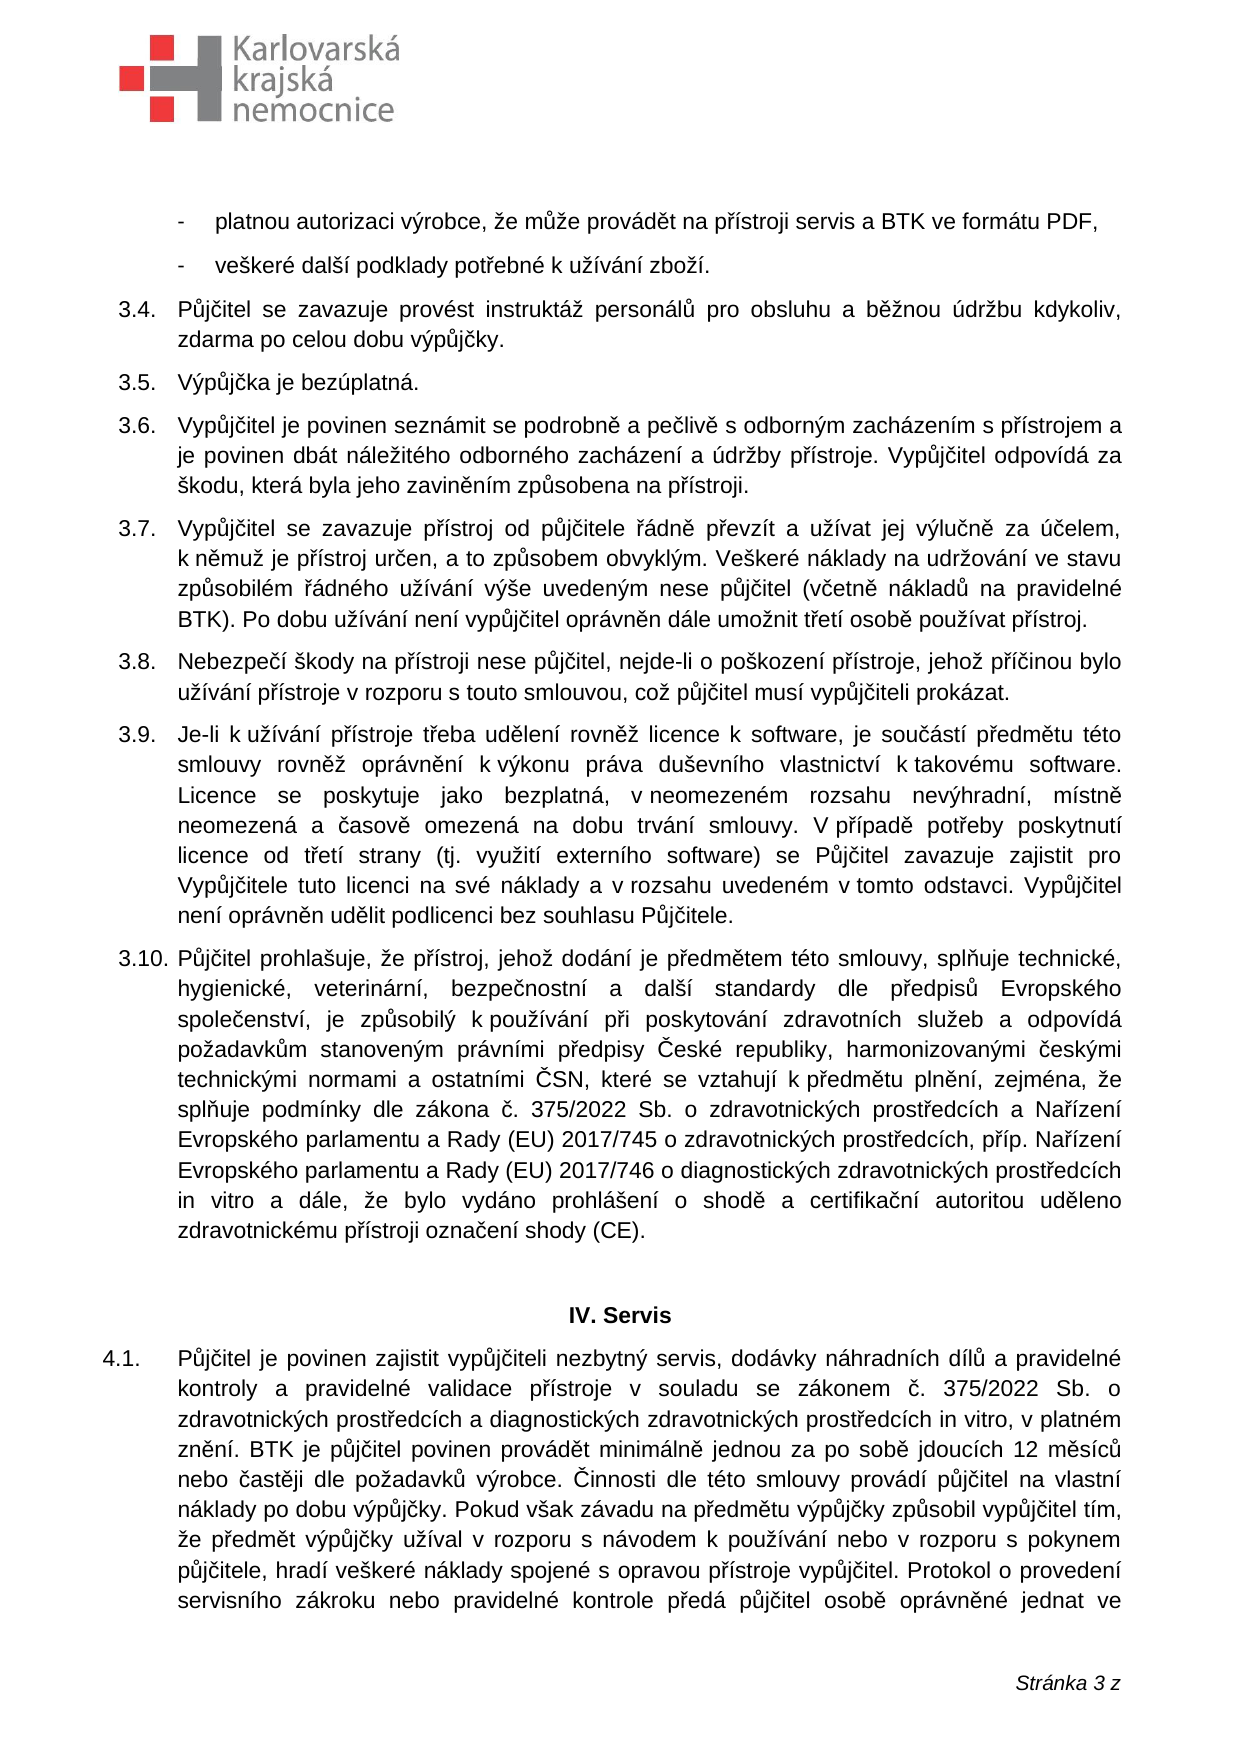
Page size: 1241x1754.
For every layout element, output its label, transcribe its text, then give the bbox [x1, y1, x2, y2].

list platnou autorizaci výrobce, že může provádět na přístroji servis a BTK ve formátu PDF, [177, 207, 1122, 235]
list Půjčitel prohlašuje, že přístroj, jehož dodání je předmětem této smlouvy, splňuje technické, hygienické, veterinární, bezpečnostní a další standardy dle předpisů Evropského společenství, je způsobilý k používání při poskytování zdravotních služeb a odpovídá požadavkům stanoveným právními předpisy České republiky, harmonizovanými českými technickými normami a ostatními ČSN, které se vztahují k předmětu plnění, zejména, že splňuje podmínky dle zákona č. 375/2022 Sb. o zdravotnických prostředcích a Nařízení Evropského parlamentu a Rady (EU) 2017/745 o zdravotnických prostředcích, příp. Nařízení Evropského parlamentu a Rady (EU) 2017/746 o diagnostických zdravotnických prostředcích in vitro a dále, že bylo vydáno prohlášení o shodě a certifikační autoritou uděleno zdravotnickému přístroji označení shody (CE). [118, 945, 1122, 1243]
list Výpůjčka je bezúplatná. [118, 369, 1122, 395]
picture [118, 34, 400, 124]
list Vypůjčitel je povinen seznámit se podrobně a pečlivě s odborným zacházením s přístrojem a je povinen dbát náležitého odborného zacházení a údržby přístroje. Vypůjčitel odpovídá za škodu, která byla jeho zaviněním způsobena na přístroji. [118, 412, 1122, 498]
text IV. Servis [118, 1302, 1122, 1329]
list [102, 1345, 1122, 1613]
list veškeré další podklady potřebné k užívání zboží. [177, 251, 1122, 279]
list Půjčitel se zavazuje provést instruktáž personálů pro obsluhu a běžnou údržbu kdykoliv, zdarma po celou dobu výpůjčky. [118, 296, 1122, 353]
list Je-li k užívání přístroje třeba udělení rovněž licence k software, je součástí předmětu této smlouvy rovněž oprávnění k výkonu práva duševního vlastnictví k takovému software. Licence se poskytuje jako bezplatná, v neomezeném rozsahu nevýhradní, místně neomezená a časově omezená na dobu trvání smlouvy. V případě potřeby poskytnutí licence od třetí strany (tj. využití externího software) se Půjčitel zavazuje zajistit pro Vypůjčitele tuto licenci na své náklady a v rozsahu uvedeném v tomto odstavci. Vypůjčitel není oprávněn udělit podlicenci bez souhlasu Půjčitele. [118, 721, 1122, 929]
list Nebezpečí škody na přístroji nese půjčitel, nejde-li o poškození přístroje, jehož příčinou bylo užívání přístroje v rozporu s touto smlouvou, což půjčitel musí vypůjčiteli prokázat. [118, 648, 1122, 705]
list Vypůjčitel se zavazuje přístroj od půjčitele řádně převzít a užívat jej výlučně za účelem, k němuž je přístroj určen, a to způsobem obvyklým. Veškeré náklady na udržování ve stavu způsobilém řádného užívání výše uvedeným nese půjčitel (včetně nákladů na pravidelné BTK). Po dobu užívání není vypůjčitel oprávněn dále umožnit třetí osobě používat přístroj. [118, 515, 1122, 632]
